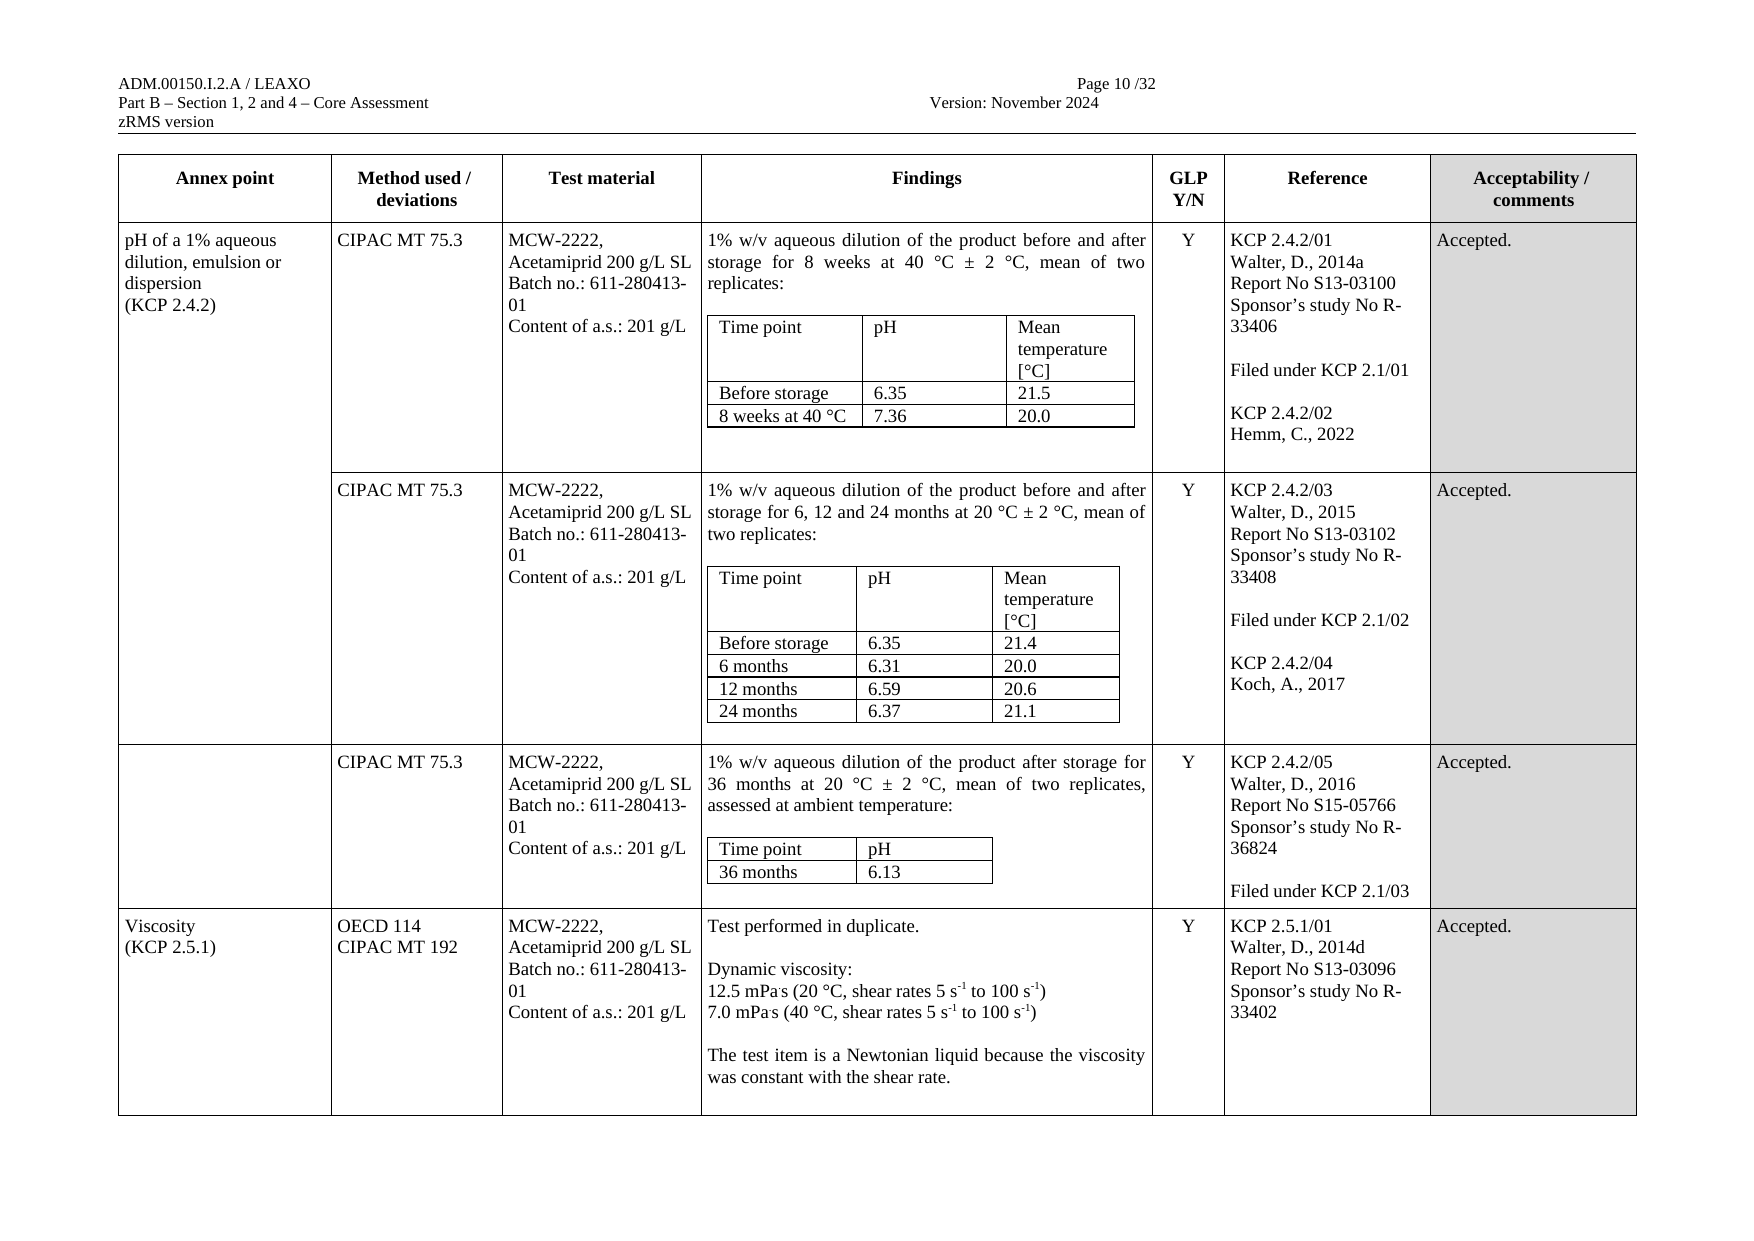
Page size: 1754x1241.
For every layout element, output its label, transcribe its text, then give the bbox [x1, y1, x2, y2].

table_cell OECD 114 CIPAC MT 192 [332, 909, 502, 1115]
table_cell 1% w/v aqueous dilution of the product before and after storage for 8 weeks at 40 °C ± 2 °C, mean of two replicates: [702, 223, 1152, 472]
table_cell Accepted. [1431, 745, 1636, 908]
table_cell Viscosity (KCP 2.5.1) [119, 909, 331, 1115]
table_cell CIPAC MT 75.3 [332, 473, 502, 744]
table_cell KCP 2.4.2/03 Walter, D., 2015 Report No S13-03102 Sponsor’s study No R-33408 Filed under KCP 2.1/02 KCP 2.4.2/04 Koch, A., 2017 [1225, 473, 1430, 744]
table_cell Accepted. [1431, 473, 1636, 744]
table_header GLP Y/N [1153, 155, 1224, 222]
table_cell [702, 909, 1152, 1115]
table_cell MCW-2222, Acetamiprid 200 g/L SL Batch no.: 611-280413-01 Content of a.s.: 201 g/L [503, 223, 701, 472]
table_cell MCW-2222, Acetamiprid 200 g/L SL Batch no.: 611-280413-01 Content of a.s.: 201 g/L [503, 745, 701, 908]
table_cell Y [1153, 223, 1224, 472]
table_cell Accepted. [1431, 909, 1636, 1115]
table_header Reference [1225, 155, 1430, 222]
table_cell MCW-2222, Acetamiprid 200 g/L SL Batch no.: 611-280413-01 Content of a.s.: 201 g/L [503, 473, 701, 744]
table_cell 1% w/v aqueous dilution of the product after storage for 36 months at 20 °C ± 2 °C, mean of two replicates, assessed at ambient temperature: [702, 745, 1152, 908]
table_cell Y [1153, 909, 1224, 1115]
table_cell Y [1153, 745, 1224, 908]
table_cell 1% w/v aqueous dilution of the product before and after storage for 6, 12 and 24 months at 20 °C ± 2 °C, mean of two replicates: [702, 473, 1152, 744]
table_cell Accepted. [1431, 223, 1636, 472]
table_cell KCP 2.4.2/01 Walter, D., 2014a Report No S13-03100 Sponsor’s study No R-33406 Filed under KCP 2.1/01 KCP 2.4.2/02 Hemm, C., 2022 [1225, 223, 1430, 472]
table_header Method used / deviations [332, 155, 502, 222]
table_header Annex point [119, 155, 331, 222]
table_cell [119, 745, 331, 908]
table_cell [503, 909, 701, 1115]
table_header Test material [503, 155, 701, 222]
table_cell CIPAC MT 75.3 [332, 745, 502, 908]
table_header Findings [702, 155, 1152, 222]
table_cell CIPAC MT 75.3 [332, 223, 502, 472]
table_header Acceptability / comments [1431, 155, 1636, 222]
table_cell KCP 2.4.2/05 Walter, D., 2016 Report No S15-05766 Sponsor’s study No R-36824 Filed under KCP 2.1/03 [1225, 745, 1430, 908]
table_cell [1225, 909, 1430, 1115]
table_cell pH of a 1% aqueous dilution, emulsion or dispersion (KCP 2.4.2) [119, 223, 331, 744]
table_cell Y [1153, 473, 1224, 744]
